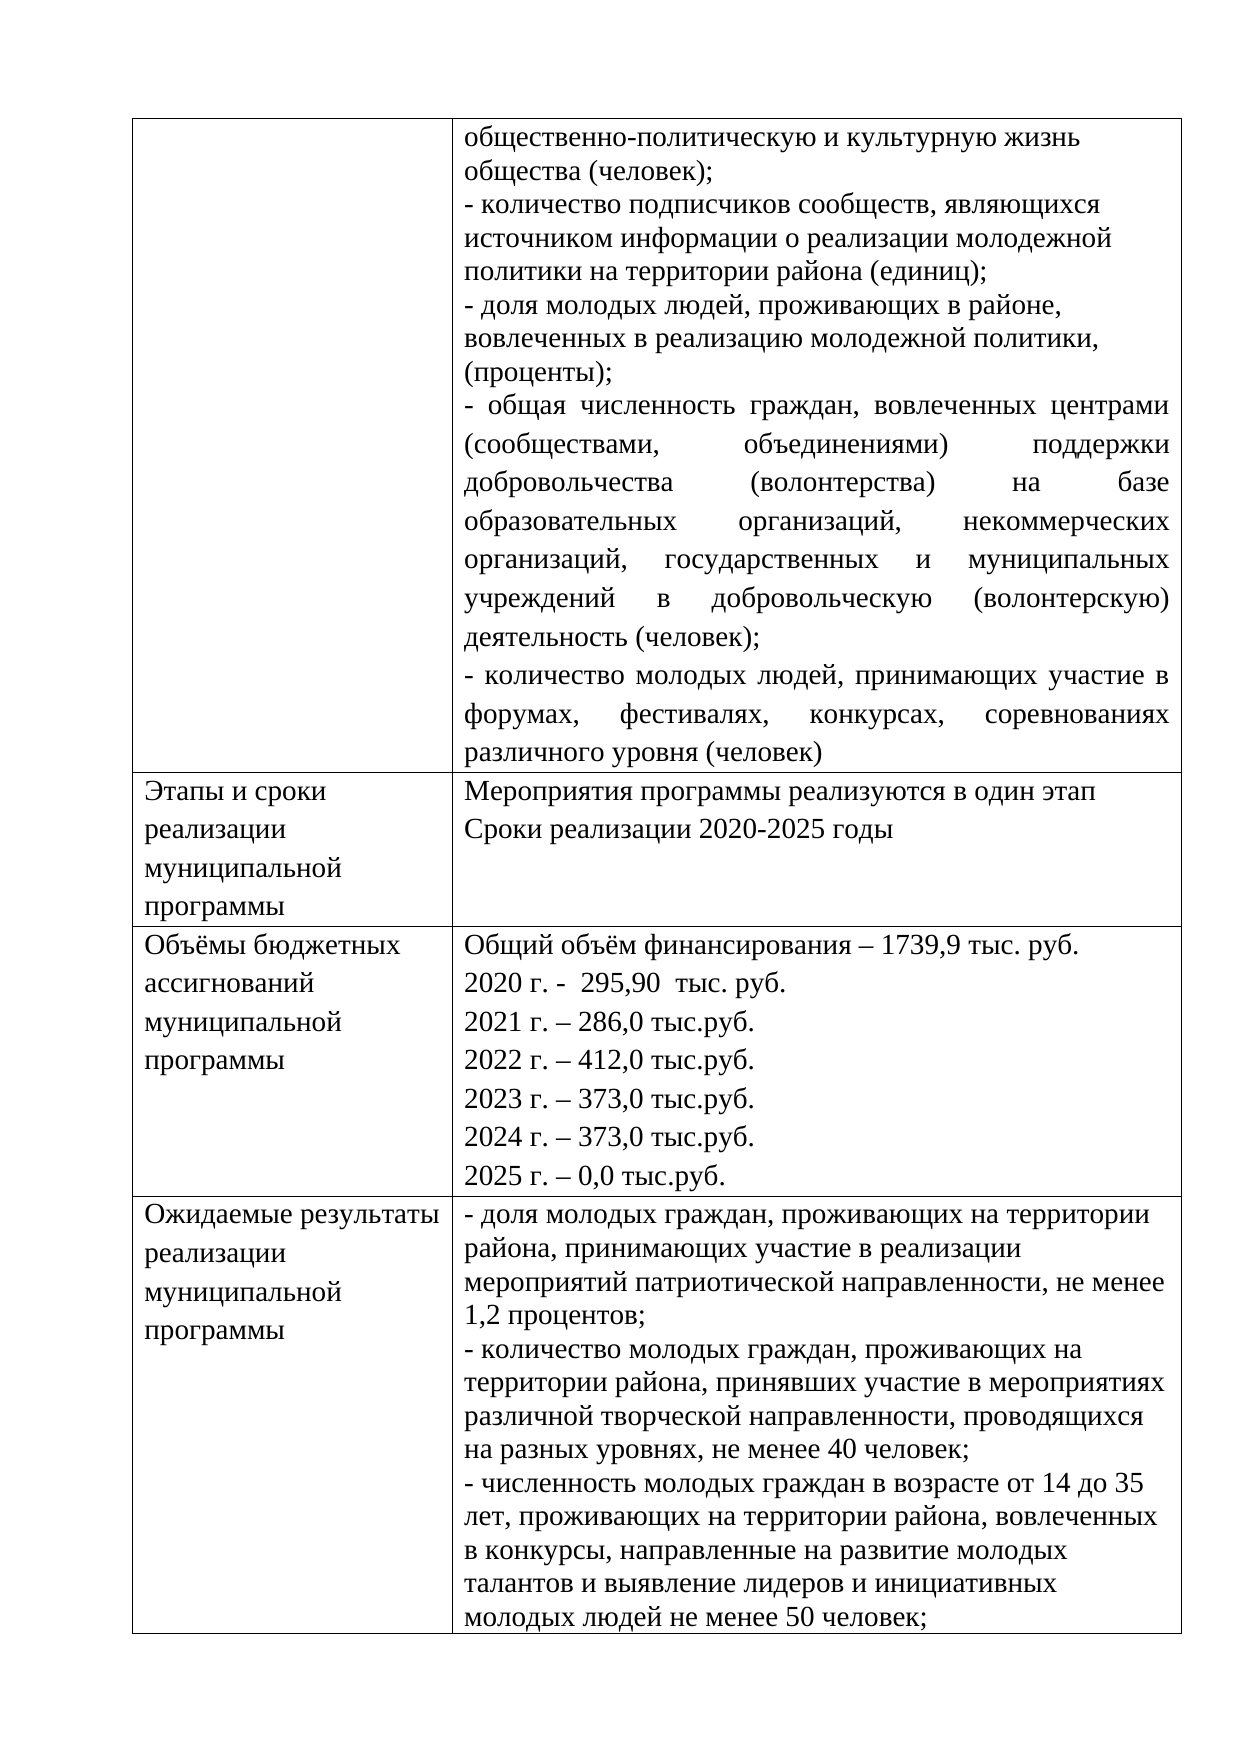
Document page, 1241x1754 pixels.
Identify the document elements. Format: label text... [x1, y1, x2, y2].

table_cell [453, 1197, 1181, 1633]
table_cell Общий объём финансирования – 1739,9 тыс. руб. 2020 г. - 295,90 тыс. руб. 2021 г. – 286,0 тыс.руб. 2022 г. – 412,0 тыс.руб. 2023 г. – 373,0 тыс.руб. 2024 г. – 373,0 тыс.руб. 2025 г. – 0,0 тыс.руб. [453, 927, 1181, 1196]
table_cell Объёмы бюджетных ассигнований муниципальной программы [133, 927, 452, 1196]
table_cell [133, 119, 452, 772]
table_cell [453, 119, 1181, 772]
table_cell Этапы и сроки реализации муниципальной программы [133, 773, 452, 926]
table_cell Мероприятия программы реализуются в один этап Сроки реализации 2020-2025 годы [453, 773, 1181, 926]
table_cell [133, 1197, 452, 1633]
